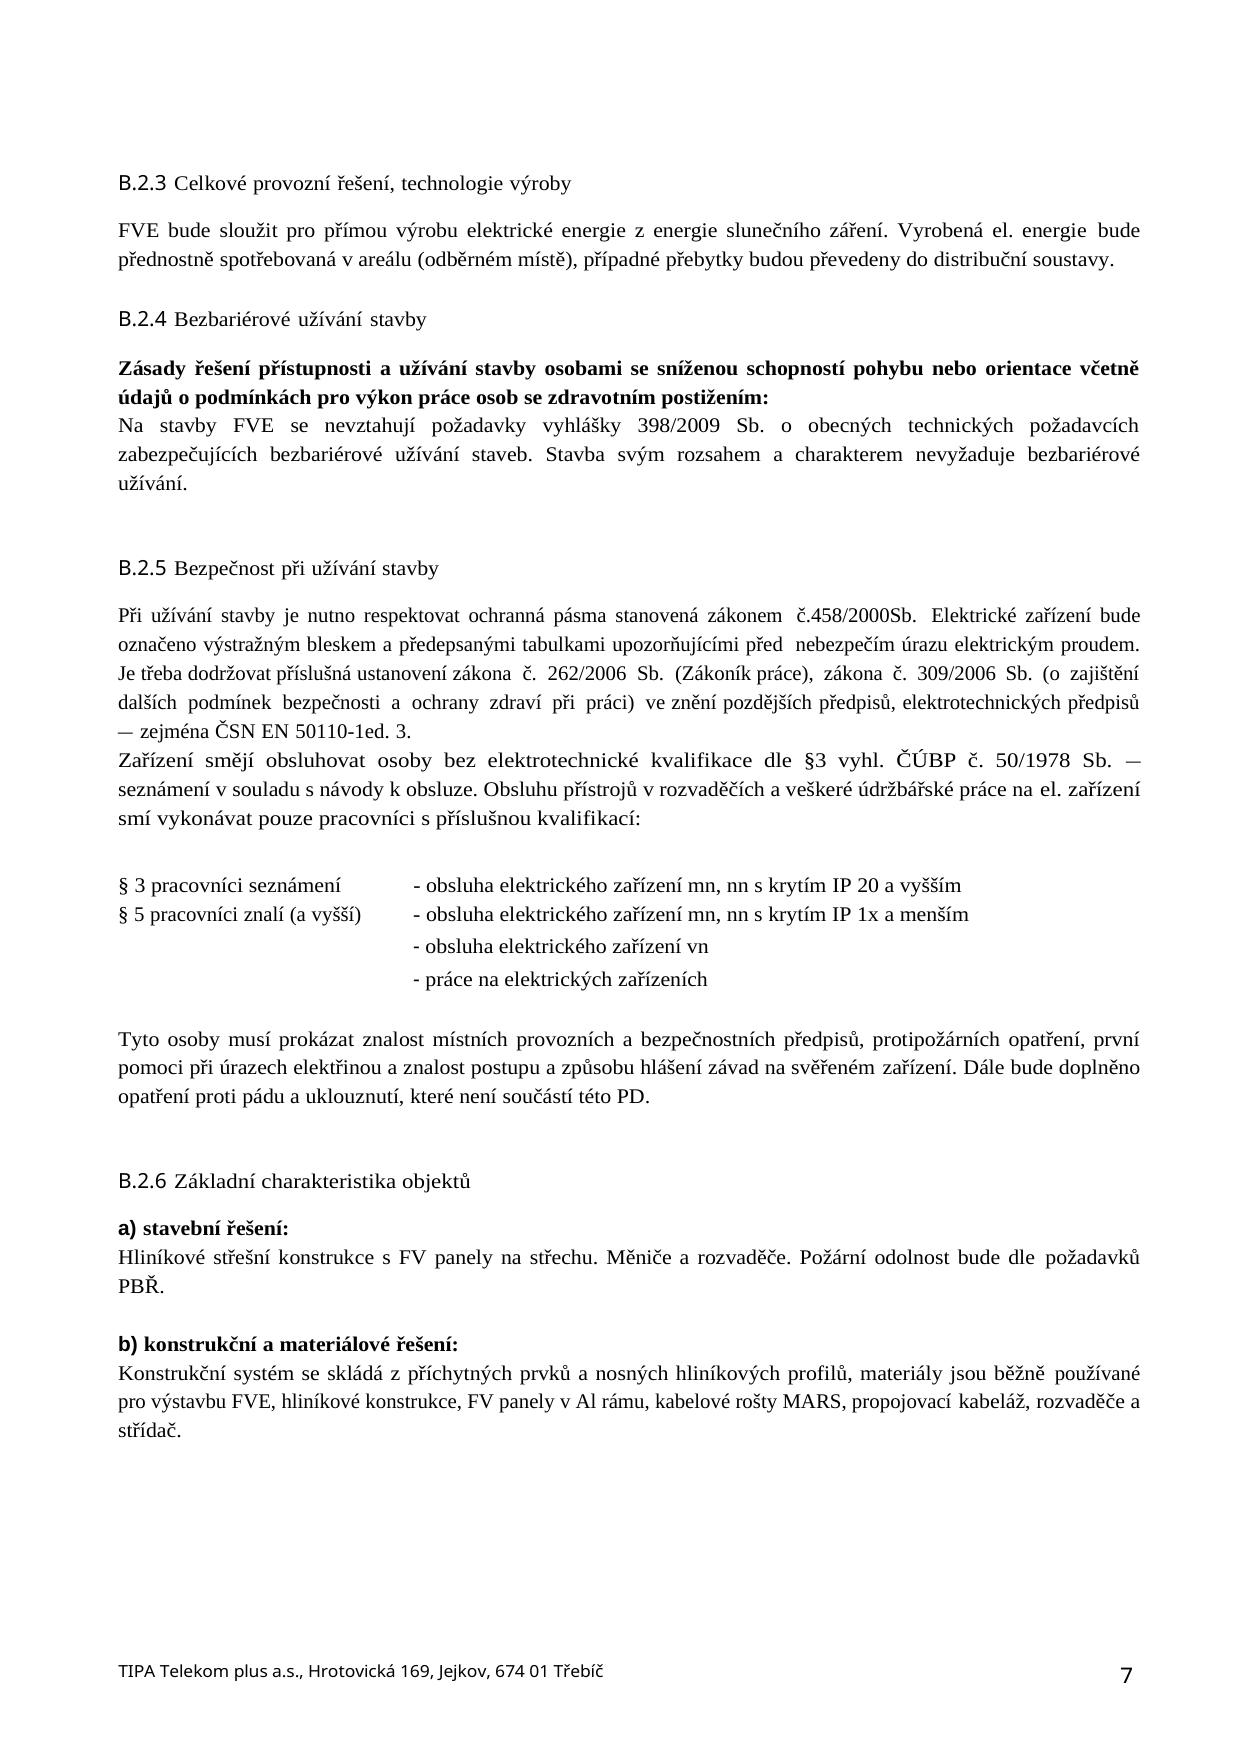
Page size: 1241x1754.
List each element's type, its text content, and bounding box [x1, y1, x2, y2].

text § 3 pracovníci seznámení - obsluha elektrického zařízení mn, nn s krytím IP 20 a vyšším [118, 873, 1153, 897]
subtitle Zásady řešení přístupnosti a užívání stavby osobami se sníženou schopností pohybu nebo orientace včetně údajů o podmínkách pro výkon práce osob se zdravotním postižením: [118, 356, 1140, 409]
text Zařízení smějí obsluhovat osoby bez elektrotechnické kvalifikace dle §3 vyhl. ČÚBP č. 50/1978 Sb. – seznámení v souladu s návody k obsluze. Obsluhu přístrojů v rozvaděčích a veškeré údržbářské práce na el. zařízení smí vykonávat pouze pracovníci s příslušnou kvalifikací: [118, 748, 1140, 830]
list obsluha elektrického zařízení vn [413, 931, 1153, 959]
list Bezbariérové užívání stavby [118, 304, 1153, 333]
subtitle konstrukční a materiálové řešení: [118, 1332, 1153, 1356]
text Na stavby FVE se nevztahují požadavky vyhlášky 398/2009 Sb. o obecných technických požadavcích zabezpečujících bezbariérové užívání staveb. Stavba svým rozsahem a charakterem nevyžaduje bezbariérové užívání. [118, 413, 1140, 495]
text Hliníkové střešní konstrukce s FV panely na střechu. Měniče a rozvaděče. Požární odolnost bude dle požadavků PBŘ. [118, 1245, 1140, 1298]
list práce na elektrických zařízeních [413, 964, 1153, 993]
text Tyto osoby musí prokázat znalost místních provozních a bezpečnostních předpisů, protipožárních opatření, první pomoci při úrazech elektřinou a znalost postupu a způsobu hlášení závad na svěřeném zařízení. Dále bude doplněno opatření proti pádu a uklouznutí, které není součástí této PD. [118, 1026, 1140, 1108]
subtitle stavební řešení: [118, 1216, 1153, 1240]
list Základní charakteristika objektů [118, 1167, 1153, 1195]
list Celkové provozní řešení, technologie výroby [118, 168, 1153, 197]
text FVE bude sloužit pro přímou výrobu elektrické energie z energie slunečního záření. Vyrobená el. energie bude přednostně spotřebovaná v areálu (odběrném místě), případné přebytky budou převedeny do distribuční soustavy. [118, 218, 1140, 271]
text Konstrukční systém se skládá z příchytných prvků a nosných hliníkových profilů, materiály jsou běžně používané pro výstavbu FVE, hliníkové konstrukce, FV panely v Al rámu, kabelové rošty MARS, propojovací kabeláž, rozvaděče a střídač. [118, 1361, 1140, 1442]
list Bezpečnost při užívání stavby [118, 553, 1153, 582]
text Při užívání stavby je nutno respektovat ochranná pásma stanovená zákonem č.458/2000Sb. Elektrické zařízení bude označeno výstražným bleskem a předepsanými tabulkami upozorňujícími před nebezpečím úrazu elektrickým proudem. Je třeba dodržovat příslušná ustanovení zákona č. 262/2006 Sb. (Zákoník práce), zákona č. 309/2006 Sb. (o zajištění dalších podmínek bezpečnosti a ochrany zdraví při práci) ve znění pozdějších předpisů, elektrotechnických předpisů – zejména ČSN EN 50110-1ed. 3. [118, 603, 1140, 743]
text § 5 pracovníci znalí (a vyšší) - obsluha elektrického zařízení mn, nn s krytím IP 1x a menším [118, 902, 1153, 926]
